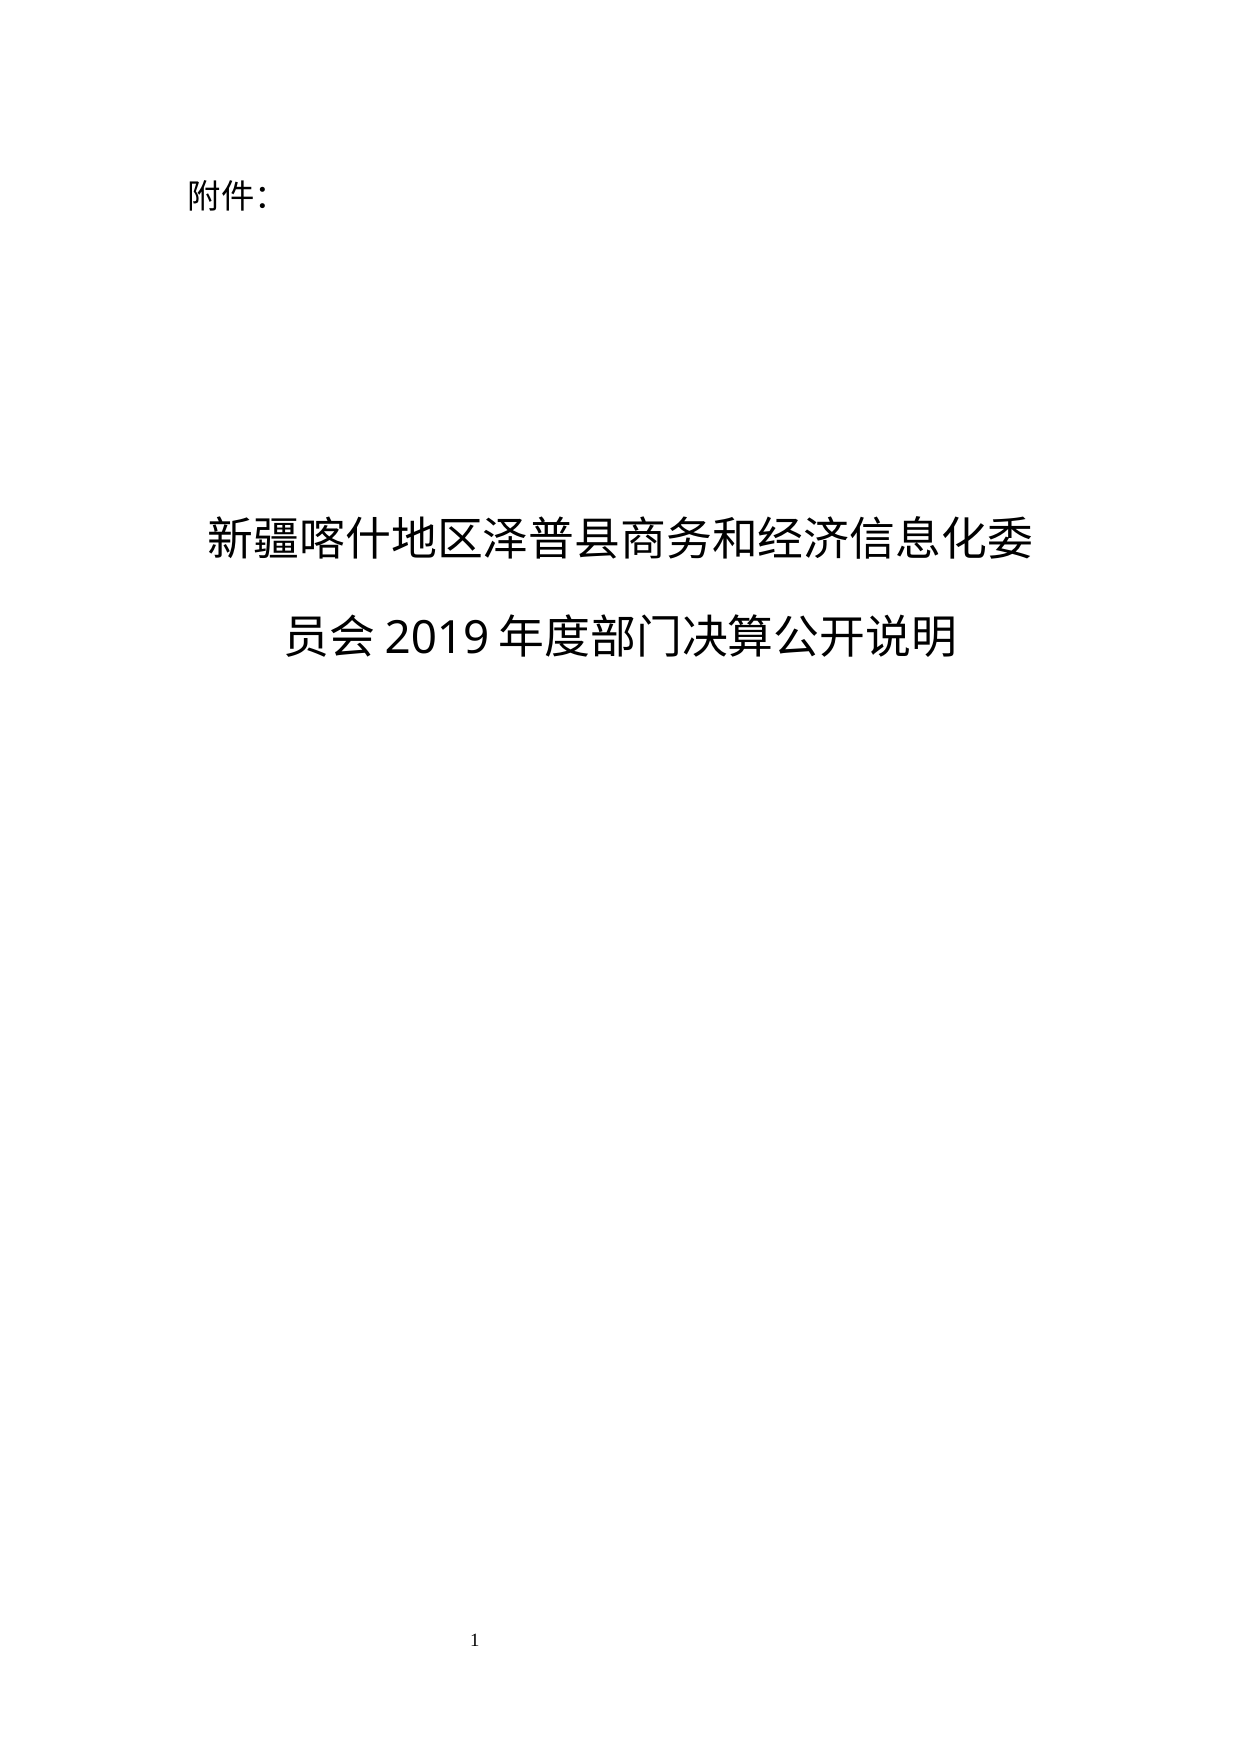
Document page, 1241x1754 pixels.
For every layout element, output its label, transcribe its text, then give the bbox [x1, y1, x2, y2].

text 附件： [187, 162, 1053, 227]
text 新疆喀什地区泽普县商务和经济信息化委员会2019年度部门决算公开说明 [187, 487, 1053, 682]
